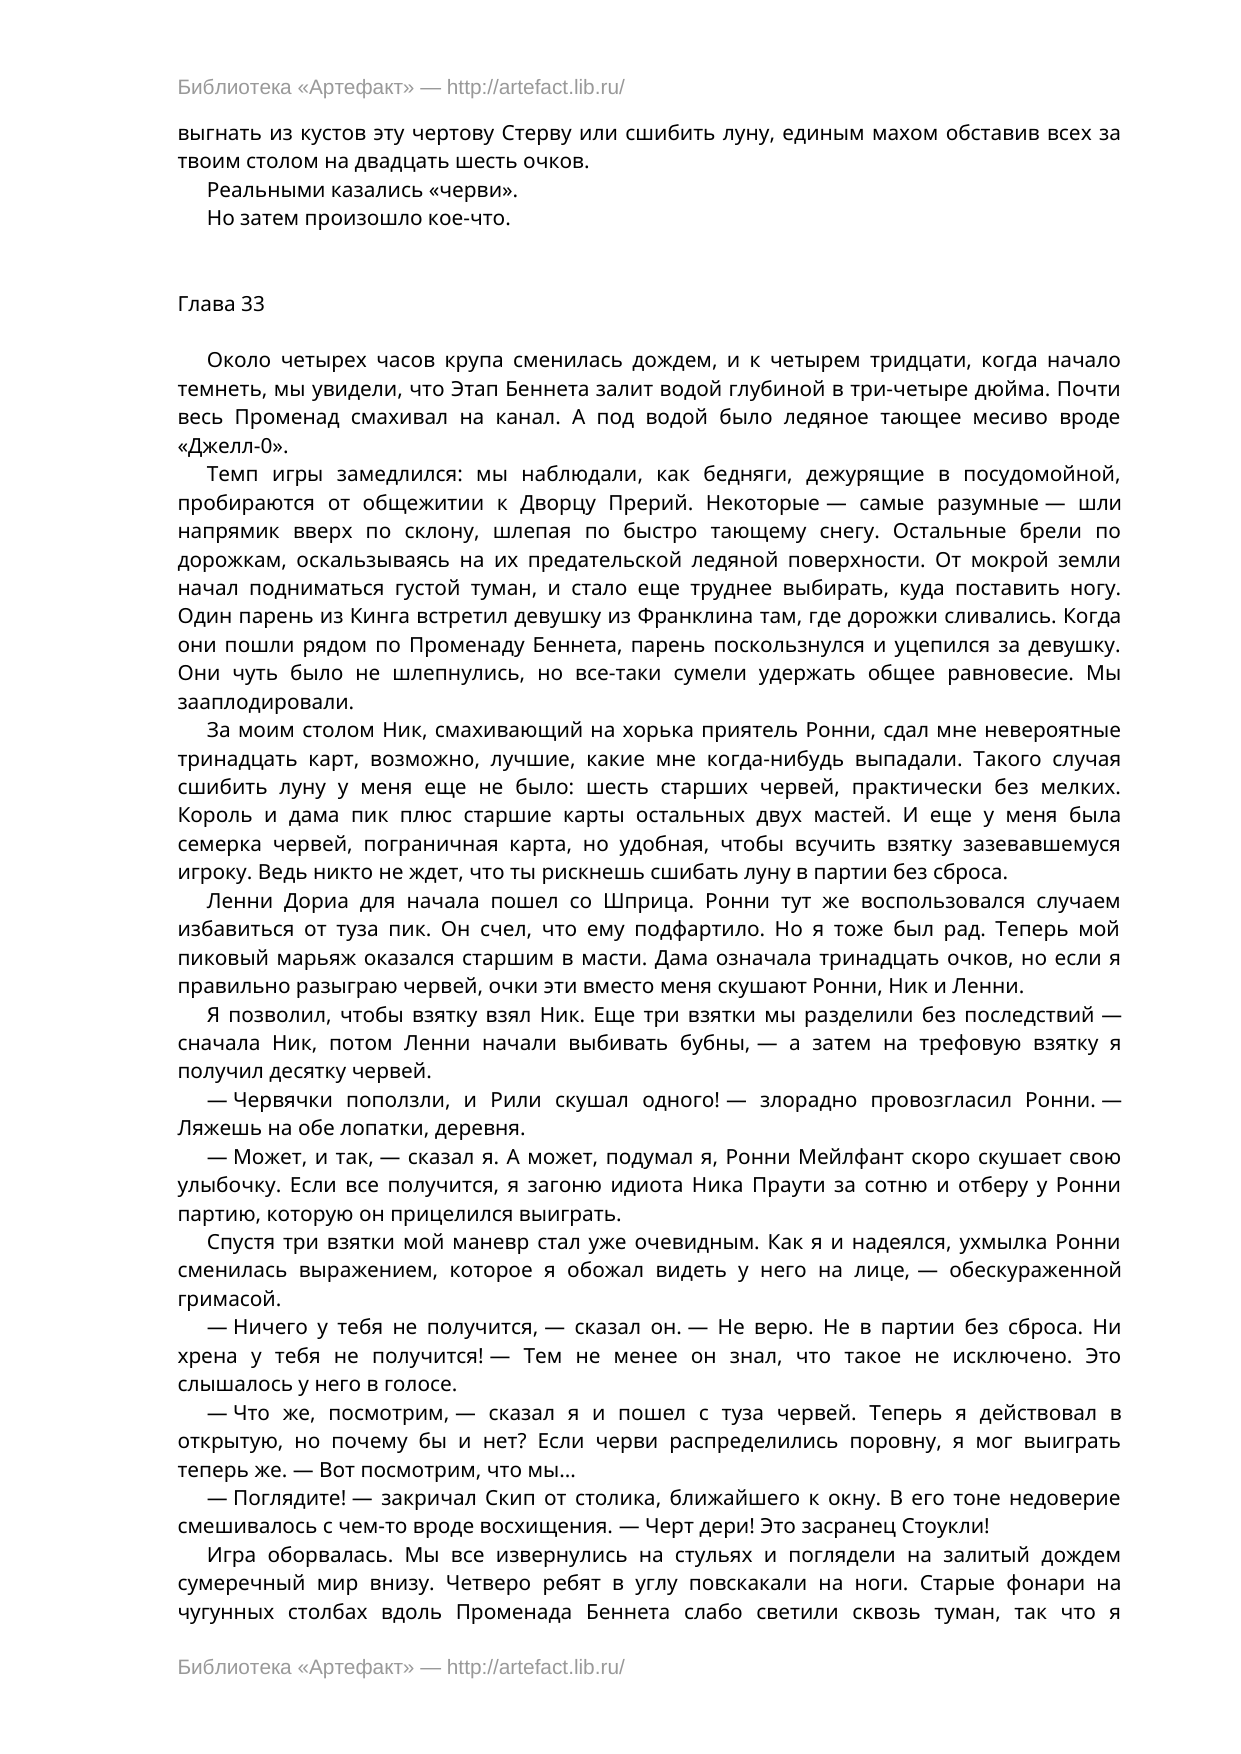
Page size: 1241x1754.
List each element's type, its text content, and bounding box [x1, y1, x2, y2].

text Темп игры замедлился: мы наблюдали, как бедняги, дежурящие в посудомойной, пробираются от общежитии к Дворцу Прерий. Некоторые — самые разумные — шли напрямик вверх по склону, шлепая по быстро тающему снегу. Остальные брели по дорожкам, оскальзываясь на их предательской ледяной поверхности. От мокрой земли начал подниматься густой туман, и стало еще труднее выбирать, куда поставить ногу. Один парень из Кинга встретил девушку из Франклина там, где дорожки сливались. Когда они пошли рядом по Променаду Беннета, парень поскользнулся и уцепился за девушку. Они чуть было не шлепнулись, но все-таки сумели удержать общее равновесие. Мы зааплодировали. [177, 459, 1122, 715]
text — Ничего у тебя не получится, — сказал он. — Не верю. Не в партии без сброса. Ни хрена у тебя не получится! — Тем не менее он знал, что такое не исключено. Это слышалось у него в голосе. [177, 1312, 1122, 1398]
text Но затем произошло кое-что. [177, 203, 1122, 232]
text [177, 1540, 1122, 1625]
text Реальными казались «черви». [177, 175, 1122, 203]
text Я позволил, чтобы взятку взял Ник. Еще три взятки мы разделили без последствий — сначала Ник, потом Ленни начали выбивать бубны, — а затем на трефовую взятку я получил десятку червей. [177, 1000, 1122, 1085]
text — Может, и так, — сказал я. А может, подумал я, Ронни Мейлфант скоро скушает свою улыбочку. Если все получится, я загоню идиота Ника Праути за сотню и отберу у Ронни партию, которую он прицелился выиграть. [177, 1142, 1122, 1227]
text За моим столом Ник, смахивающий на хорька приятель Ронни, сдал мне невероятные тринадцать карт, возможно, лучшие, какие мне когда-нибудь выпадали. Такого случая сшибить луну у меня еще не было: шесть старших червей, практически без мелких. Король и дама пик плюс старшие карты остальных двух мастей. И еще у меня была семерка червей, пограничная карта, но удобная, чтобы всучить взятку зазевавшемуся игроку. Ведь никто не ждет, что ты рискнешь сшибать луну в партии без сброса. [177, 715, 1122, 886]
text Глава 33 [177, 289, 1122, 317]
text — Поглядите! — закричал Скип от столика, ближайшего к окну. В его тоне недоверие смешивалось с чем-то вроде восхищения. — Черт дери! Это засранец Стоукли! [177, 1483, 1122, 1540]
text — Червячки поползли, и Рили скушал одного! — злорадно провозгласил Ронни. — Ляжешь на обе лопатки, деревня. [177, 1085, 1122, 1142]
text Ленни Дориа для начала пошел со Шприца. Ронни тут же воспользовался случаем избавиться от туза пик. Он счел, что ему подфартило. Но я тоже был рад. Теперь мой пиковый марьяж оказался старшим в масти. Дама означала тринадцать очков, но если я правильно разыграю червей, очки эти вместо меня скушают Ронни, Ник и Ленни. [177, 886, 1122, 1000]
text Около четырех часов крупа сменилась дождем, и к четырем тридцати, когда начало темнеть, мы увидели, что Этап Беннета залит водой глубиной в три-четыре дюйма. Почти весь Променад смахивал на канал. А под водой было ледяное тающее месиво вроде «Джелл-0». [177, 346, 1122, 459]
text Спустя три взятки мой маневр стал уже очевидным. Как я и надеялся, ухмылка Ронни сменилась выражением, которое я обожал видеть у него на лице, — обескураженной гримасой. [177, 1227, 1122, 1312]
text — Что же, посмотрим, — сказал я и пошел с туза червей. Теперь я действовал в открытую, но почему бы и нет? Если черви распределились поровну, я мог выиграть теперь же. — Вот посмотрим, что мы... [177, 1398, 1122, 1483]
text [177, 118, 1122, 175]
